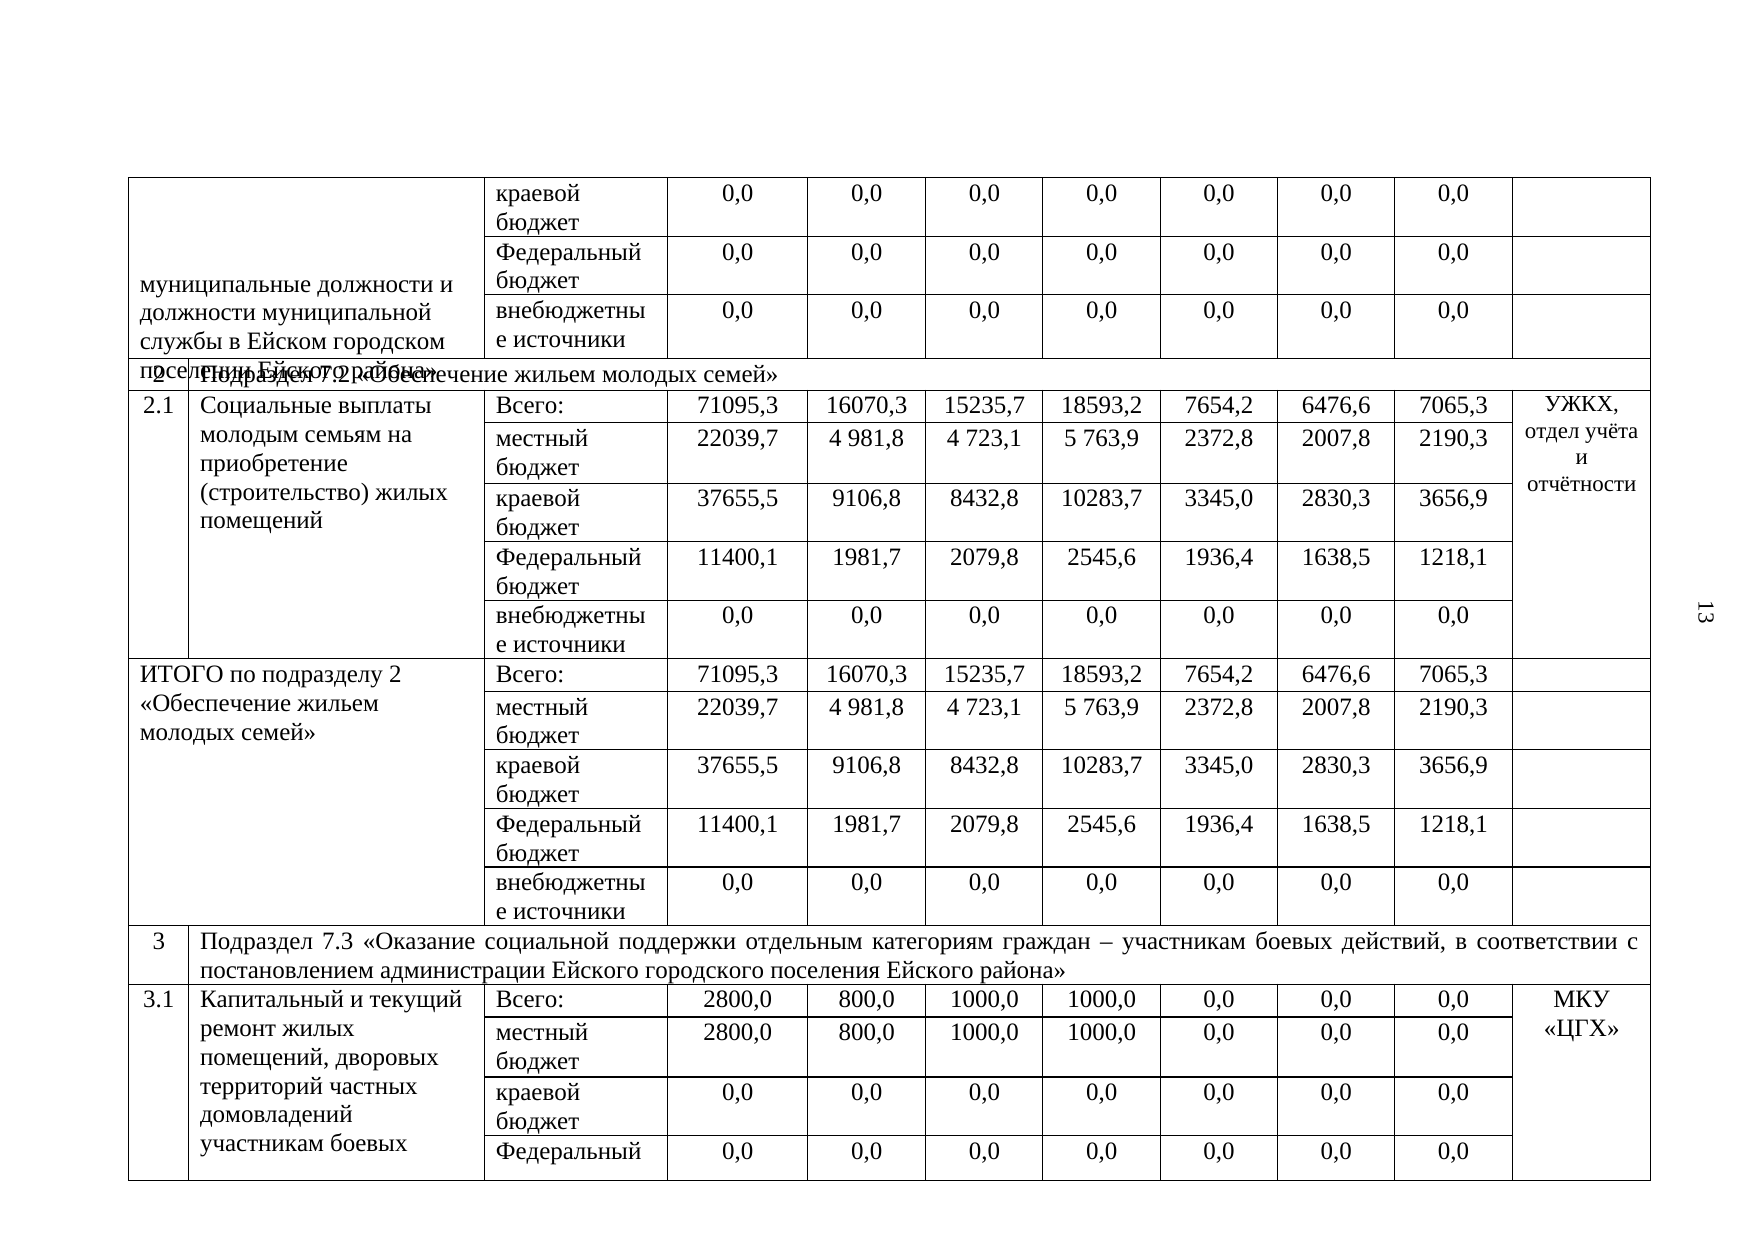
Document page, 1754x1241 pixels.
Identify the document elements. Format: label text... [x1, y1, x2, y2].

table_cell 71095,3 [668, 391, 807, 422]
table_cell 7065,3 [1395, 659, 1512, 691]
table_cell 0,0 [1161, 237, 1277, 294]
table_cell 0,0 [1161, 985, 1277, 1016]
table_cell 2372,8 [1161, 423, 1277, 482]
table_cell 0,0 [668, 237, 807, 294]
table_cell 1936,4 [1161, 809, 1277, 866]
table_cell Социальные выплаты молодым семьям на приобретение (строительство) жилых помещений [189, 391, 484, 658]
table_cell 1981,7 [808, 809, 925, 866]
table_cell местный бюджет [485, 423, 667, 482]
table_cell Федеральный бюджет [485, 1136, 667, 1180]
table_cell 1000,0 [1043, 985, 1160, 1016]
table_cell 18593,2 [1043, 659, 1160, 691]
table_cell 0,0 [1043, 1078, 1160, 1135]
table_cell 7065,3 [1395, 391, 1512, 422]
table_cell 2545,6 [1043, 542, 1160, 599]
table_cell 0,0 [926, 601, 1042, 658]
table_cell [1513, 659, 1650, 691]
table_cell 0,0 [808, 601, 925, 658]
table_cell местный бюджет [485, 1018, 667, 1076]
table_cell 0,0 [1278, 985, 1394, 1016]
table_cell 1638,5 [1278, 542, 1394, 599]
table_cell 0,0 [1161, 601, 1277, 658]
table_cell 0,0 [926, 237, 1042, 294]
table_cell 800,0 [808, 1018, 925, 1076]
table_cell 1000,0 [926, 1018, 1042, 1076]
table_cell 0,0 [1395, 295, 1512, 358]
table_cell [1513, 809, 1650, 866]
table_cell [1513, 178, 1650, 236]
table_cell 3345,0 [1161, 750, 1277, 808]
table_cell 0,0 [1278, 295, 1394, 358]
table_cell 3 [129, 926, 188, 983]
table_cell 11400,1 [668, 542, 807, 599]
table_cell 3656,9 [1395, 484, 1512, 541]
table_cell 8432,8 [926, 484, 1042, 541]
table_cell 0,0 [808, 868, 925, 925]
table_cell 0,0 [926, 1078, 1042, 1135]
table_cell 9106,8 [808, 750, 925, 808]
table_cell 0,0 [668, 1078, 807, 1135]
table_cell 0,0 [1161, 868, 1277, 925]
table_cell 0,0 [1043, 178, 1160, 236]
table_cell 6476,6 [1278, 391, 1394, 422]
table_cell 3.1 [129, 985, 188, 1180]
table_cell 37655,5 [668, 750, 807, 808]
table_cell 3345,0 [1161, 484, 1277, 541]
table_cell 0,0 [926, 295, 1042, 358]
table_cell Всего: [485, 391, 667, 422]
table_cell 0,0 [1278, 1078, 1394, 1135]
table_cell Всего: [485, 985, 667, 1016]
table_cell 0,0 [1278, 601, 1394, 658]
table_cell Федеральный бюджет [485, 809, 667, 866]
table_cell 2800,0 [668, 985, 807, 1016]
table_cell 4 981,8 [808, 423, 925, 482]
table_cell 1218,1 [1395, 542, 1512, 599]
table_cell 2.1 [129, 391, 188, 658]
table_cell 0,0 [1161, 295, 1277, 358]
table_cell 2545,6 [1043, 809, 1160, 866]
table_cell УЖКХ, отдел учёта и отчётности [1513, 391, 1650, 658]
table_cell 2190,3 [1395, 423, 1512, 482]
table_cell Федеральный бюджет [485, 542, 667, 599]
table_cell 7654,2 [1161, 391, 1277, 422]
table_cell 800,0 [808, 985, 925, 1016]
table_cell 18593,2 [1043, 391, 1160, 422]
table_cell 1638,5 [1278, 809, 1394, 866]
table_cell 0,0 [1043, 1136, 1160, 1180]
table_cell 1936,4 [1161, 542, 1277, 599]
table_cell 0,0 [1395, 601, 1512, 658]
table_cell 16070,3 [808, 391, 925, 422]
table_cell 0,0 [1395, 1136, 1512, 1180]
table_cell 0,0 [668, 295, 807, 358]
table_cell 2830,3 [1278, 484, 1394, 541]
table_cell [1513, 692, 1650, 749]
table_cell Всего: [485, 659, 667, 691]
table_cell 0,0 [926, 178, 1042, 236]
table_cell 5 763,9 [1043, 423, 1160, 482]
table_cell 0,0 [668, 1136, 807, 1180]
table_cell 0,0 [1395, 1018, 1512, 1076]
table_cell 4 723,1 [926, 423, 1042, 482]
table_cell внебюджетные источники [485, 868, 667, 925]
table_cell внебюджетные источники [485, 295, 667, 358]
table_cell 0,0 [1161, 1018, 1277, 1076]
table_cell 0,0 [1395, 985, 1512, 1016]
table_cell 2800,0 [668, 1018, 807, 1076]
table_cell внебюджетные источники [485, 601, 667, 658]
table_cell 71095,3 [668, 659, 807, 691]
table_cell [1513, 295, 1650, 358]
table_cell 0,0 [668, 178, 807, 236]
table_cell Федеральный бюджет [485, 237, 667, 294]
table_cell 0,0 [1043, 295, 1160, 358]
table_cell краевой бюджет [485, 178, 667, 236]
table_cell 9106,8 [808, 484, 925, 541]
table_cell 0,0 [1278, 868, 1394, 925]
table_cell 0,0 [1395, 868, 1512, 925]
table_cell 8432,8 [926, 750, 1042, 808]
table_cell 16070,3 [808, 659, 925, 691]
table_cell [1513, 750, 1650, 808]
table_cell 0,0 [1161, 178, 1277, 236]
table_cell 0,0 [1043, 868, 1160, 925]
table_cell 2190,3 [1395, 692, 1512, 749]
table_cell 22039,7 [668, 423, 807, 482]
table_cell 2079,8 [926, 542, 1042, 599]
table_cell местный бюджет [485, 692, 667, 749]
table_cell 0,0 [1278, 1018, 1394, 1076]
table_cell 0,0 [1278, 1136, 1394, 1180]
table_cell 0,0 [1278, 178, 1394, 236]
table_cell 15235,7 [926, 391, 1042, 422]
table_cell 4 981,8 [808, 692, 925, 749]
table_cell Подраздел 7.2 «Обеспечение жильем молодых семей» [189, 359, 1650, 389]
table_cell 0,0 [1161, 1136, 1277, 1180]
table_cell 10283,7 [1043, 484, 1160, 541]
table_cell 15235,7 [926, 659, 1042, 691]
table_cell 4 723,1 [926, 692, 1042, 749]
table_cell 22039,7 [668, 692, 807, 749]
table_cell Подраздел 7.3 «Оказание социальной поддержки отдельным категориям граждан – участникам боевых действий, в соответствии с постановлением администрации Ейского городского поселения Ейского района» [189, 926, 1650, 983]
table_cell МКУ «ЦГХ» [1513, 985, 1650, 1180]
table_cell 2079,8 [926, 809, 1042, 866]
table_cell 0,0 [1395, 237, 1512, 294]
table_cell 0,0 [1161, 1078, 1277, 1135]
table_cell 0,0 [1278, 237, 1394, 294]
table_cell краевой бюджет [485, 1078, 667, 1135]
table_cell 7654,2 [1161, 659, 1277, 691]
table_cell 0,0 [808, 1136, 925, 1180]
table_cell 2372,8 [1161, 692, 1277, 749]
table_cell ИТОГО по подразделу 2 «Обеспечение жильем молодых семей» [129, 659, 484, 925]
table_cell 2830,3 [1278, 750, 1394, 808]
table_cell 0,0 [926, 868, 1042, 925]
table_cell 0,0 [668, 601, 807, 658]
table_cell 0,0 [1395, 178, 1512, 236]
table_cell 1981,7 [808, 542, 925, 599]
table_cell 0,0 [808, 1078, 925, 1135]
table_cell 2 [129, 359, 188, 389]
table_cell 0,0 [1395, 1078, 1512, 1135]
table_cell [1513, 237, 1650, 294]
table_cell 0,0 [808, 295, 925, 358]
table_cell 1000,0 [1043, 1018, 1160, 1076]
table_cell 0,0 [926, 1136, 1042, 1180]
table_cell краевой бюджет [485, 484, 667, 541]
table_cell 5 763,9 [1043, 692, 1160, 749]
table_cell 11400,1 [668, 809, 807, 866]
table_cell 2007,8 [1278, 692, 1394, 749]
table_cell [1513, 868, 1650, 925]
table_cell 1218,1 [1395, 809, 1512, 866]
table_cell 1000,0 [926, 985, 1042, 1016]
table_cell 0,0 [1043, 601, 1160, 658]
table_cell 10283,7 [1043, 750, 1160, 808]
table_cell 0,0 [808, 178, 925, 236]
table_cell 6476,6 [1278, 659, 1394, 691]
table_cell 37655,5 [668, 484, 807, 541]
table_cell 3656,9 [1395, 750, 1512, 808]
table_cell 0,0 [808, 237, 925, 294]
table_cell 0,0 [1043, 237, 1160, 294]
table_cell 0,0 [668, 868, 807, 925]
table_cell краевой бюджет [485, 750, 667, 808]
table_cell 2007,8 [1278, 423, 1394, 482]
table_cell Капитальный и текущий ремонт жилых помещений, дворовых территорий частных домовладений участникам боевых действий [189, 985, 484, 1180]
